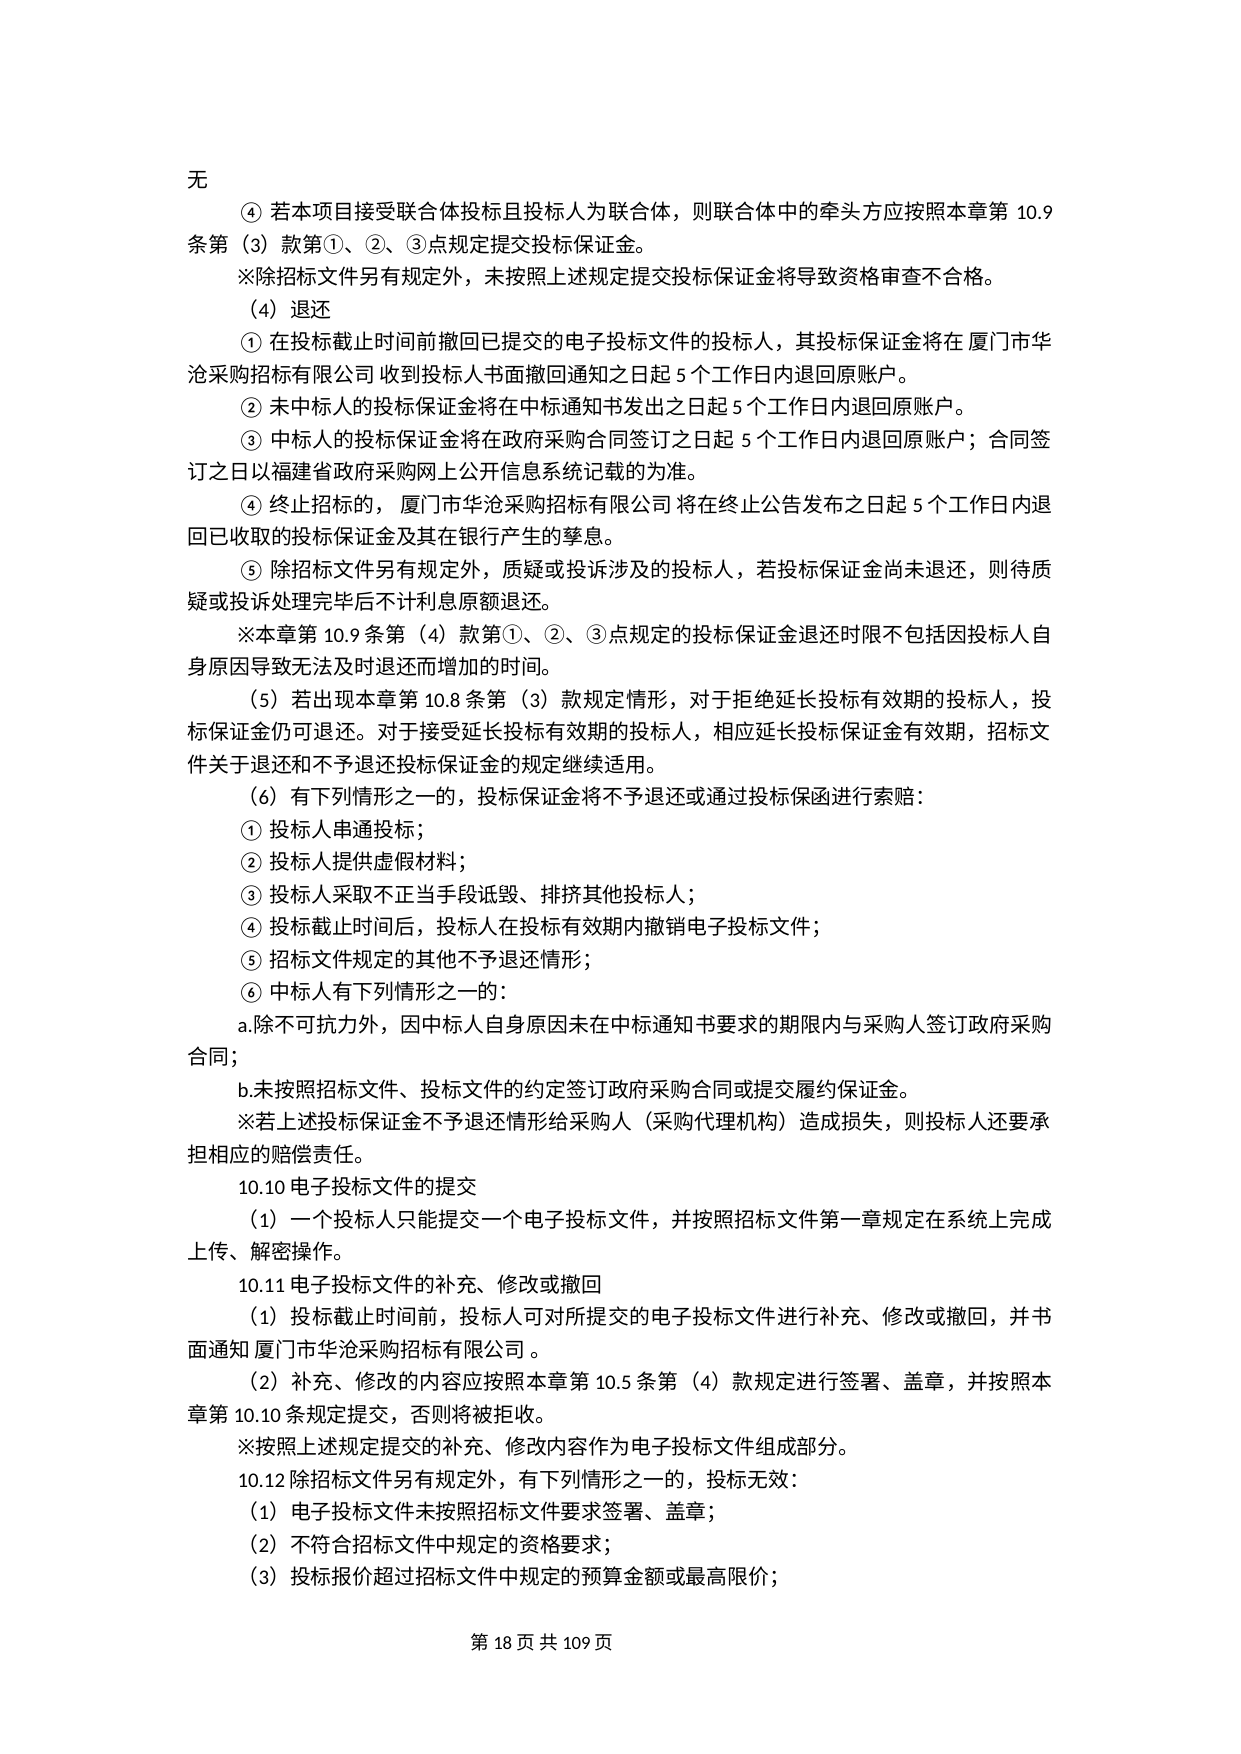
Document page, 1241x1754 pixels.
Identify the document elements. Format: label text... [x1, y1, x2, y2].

text ⑥中标人有下列情形之一的： [187, 974, 1053, 1007]
text ⑤招标文件规定的其他不予退还情形； [187, 942, 1053, 974]
text （2）不符合招标文件中规定的资格要求； [187, 1527, 1053, 1559]
text ⑤除招标文件另有规定外，质疑或投诉涉及的投标人，若投标保证金尚未退还，则待质疑或投诉处理完毕后不计利息原额退还。 [187, 552, 1053, 617]
text ①投标人串通投标； [187, 812, 1053, 844]
text （1）电子投标文件未按照招标文件要求签署、盖章； [187, 1494, 1053, 1527]
text 10.12除招标文件另有规定外，有下列情形之一的，投标无效： [187, 1462, 1053, 1494]
text ③中标人的投标保证金将在政府采购合同签订之日起5个工作日内退回原账户；合同签订之日以福建省政府采购网上公开信息系统记载的为准。 [187, 422, 1053, 487]
text ②投标人提供虚假材料； [187, 844, 1053, 877]
text （2）补充、修改的内容应按照本章第10.5条第（4）款规定进行签署、盖章，并按照本章第10.10条规定提交，否则将被拒收。 [187, 1364, 1053, 1429]
text a.除不可抗力外，因中标人自身原因未在中标通知书要求的期限内与采购人签订政府采购合同； [187, 1007, 1053, 1072]
text 无 [187, 162, 1053, 194]
text （4）退还 [187, 292, 1053, 324]
text （1）投标截止时间前，投标人可对所提交的电子投标文件进行补充、修改或撤回，并书面通知 厦门市华沧采购招标有限公司 。 [187, 1299, 1053, 1364]
text （3）投标报价超过招标文件中规定的预算金额或最高限价； [187, 1559, 1053, 1592]
text 10.10电子投标文件的提交 [187, 1169, 1053, 1202]
text （1）一个投标人只能提交一个电子投标文件，并按照招标文件第一章规定在系统上完成上传、解密操作。 [187, 1202, 1053, 1267]
text ※按照上述规定提交的补充、修改内容作为电子投标文件组成部分。 [187, 1429, 1053, 1462]
text 10.11电子投标文件的补充、修改或撤回 [187, 1267, 1053, 1299]
text ②未中标人的投标保证金将在中标通知书发出之日起5个工作日内退回原账户。 [187, 389, 1053, 422]
text ①在投标截止时间前撤回已提交的电子投标文件的投标人，其投标保证金将在 厦门市华沧采购招标有限公司 收到投标人书面撤回通知之日起5个工作日内退回原账户。 [187, 324, 1053, 389]
text ※除招标文件另有规定外，未按照上述规定提交投标保证金将导致资格审查不合格。 [187, 259, 1053, 292]
text （6）有下列情形之一的，投标保证金将不予退还或通过投标保函进行索赔： [187, 779, 1053, 812]
text ④若本项目接受联合体投标且投标人为联合体，则联合体中的牵头方应按照本章第10.9条第（3）款第①、②、③点规定提交投标保证金。 [187, 194, 1053, 259]
text ※本章第10.9条第（4）款第①、②、③点规定的投标保证金退还时限不包括因投标人自身原因导致无法及时退还而增加的时间。 [187, 617, 1053, 682]
text ④终止招标的， 厦门市华沧采购招标有限公司 将在终止公告发布之日起5个工作日内退回已收取的投标保证金及其在银行产生的孳息。 [187, 487, 1053, 552]
text （5）若出现本章第10.8条第（3）款规定情形，对于拒绝延长投标有效期的投标人，投标保证金仍可退还。对于接受延长投标有效期的投标人，相应延长投标保证金有效期，招标文件关于退还和不予退还投标保证金的规定继续适用。 [187, 682, 1053, 779]
text ④投标截止时间后，投标人在投标有效期内撤销电子投标文件； [187, 909, 1053, 942]
text ※若上述投标保证金不予退还情形给采购人（采购代理机构）造成损失，则投标人还要承担相应的赔偿责任。 [187, 1104, 1053, 1169]
text ③投标人采取不正当手段诋毁、排挤其他投标人； [187, 877, 1053, 909]
text b.未按照招标文件、投标文件的约定签订政府采购合同或提交履约保证金。 [187, 1072, 1053, 1104]
